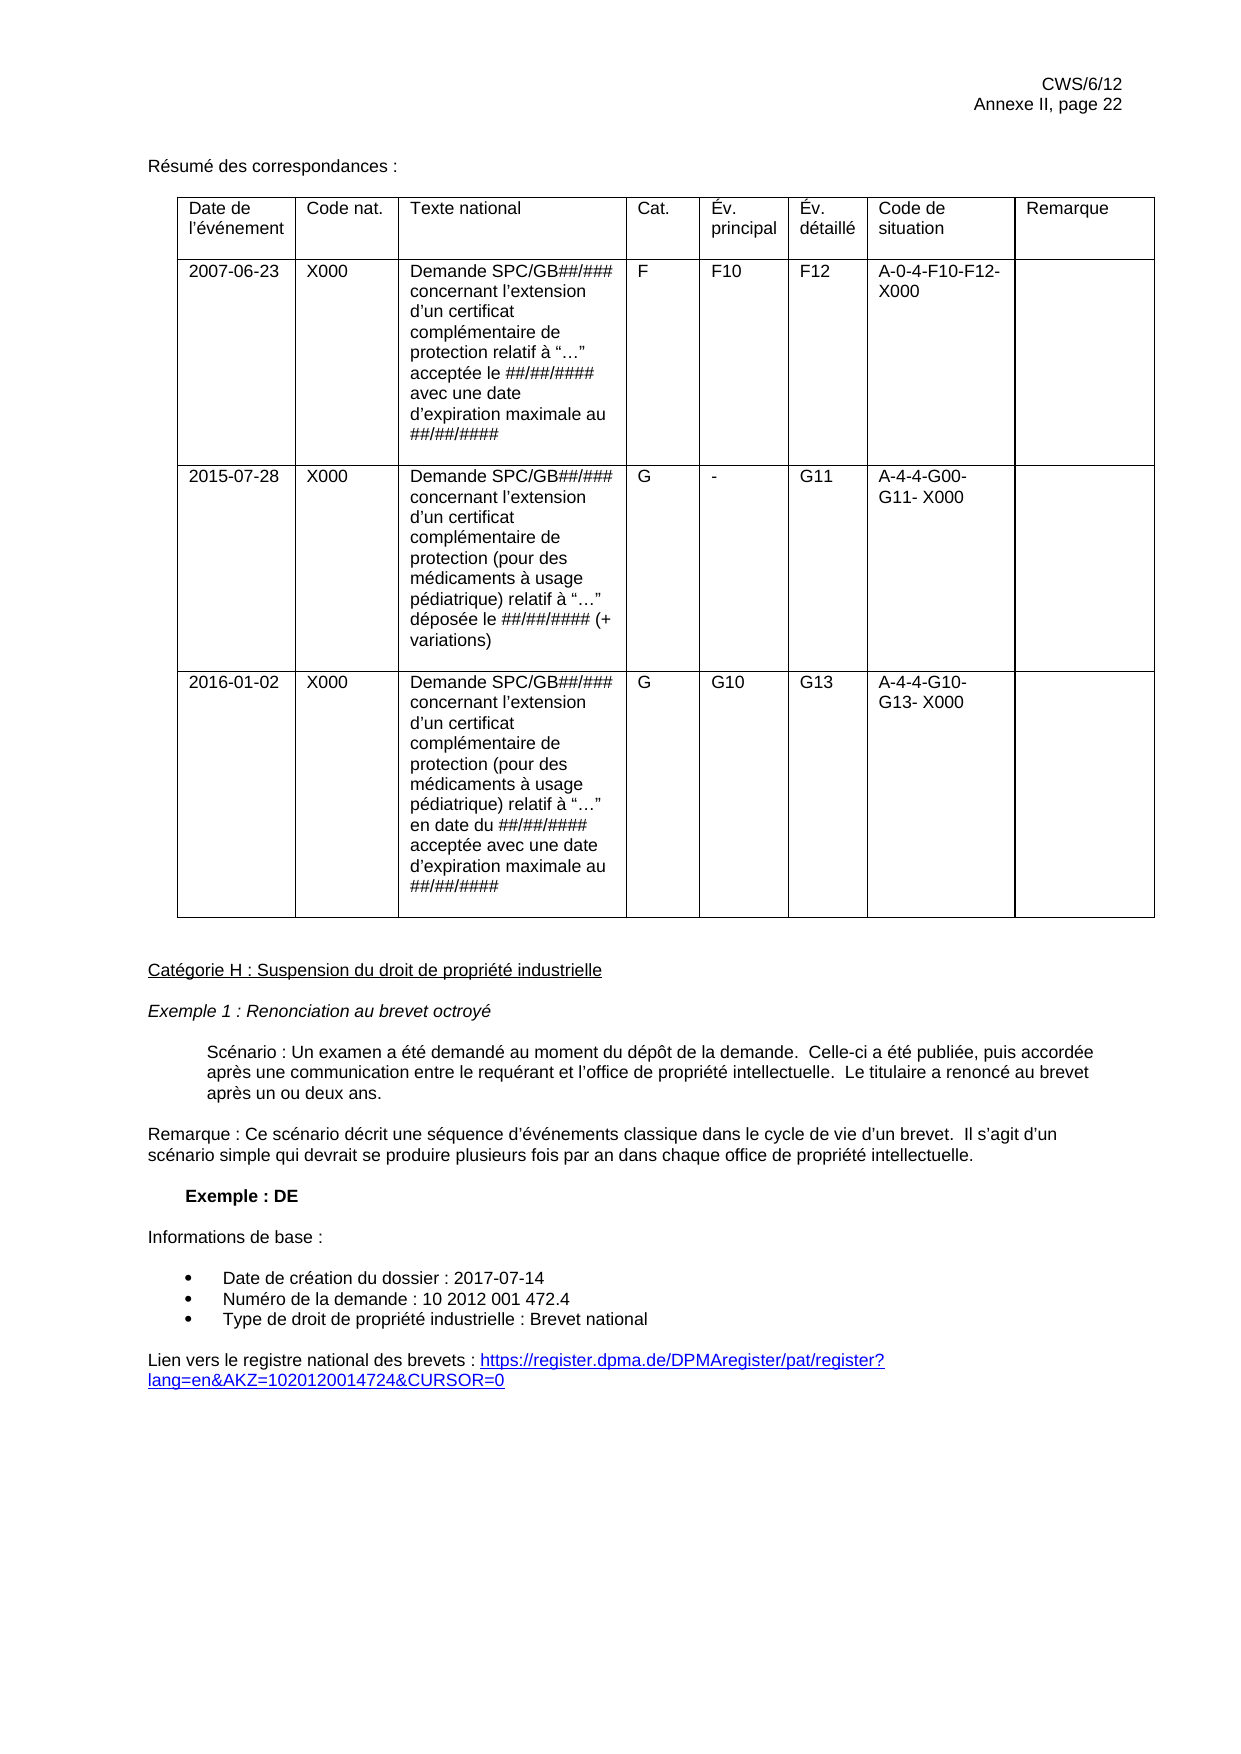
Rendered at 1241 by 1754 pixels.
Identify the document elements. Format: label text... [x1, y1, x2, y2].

subtitle Exemple 1 : Renonciation au brevet octroyé [148, 1001, 1122, 1021]
table_cell G [627, 672, 699, 917]
table_header Code nat. [296, 198, 398, 259]
table_header Code de situation [868, 198, 1014, 259]
table_cell 2016-01-02 [178, 672, 295, 917]
table_header Texte national [399, 198, 626, 259]
text Exemple : DE [185, 1186, 1122, 1206]
text Scénario : Un examen a été demandé au moment du dépôt de la demande. Celle-ci a été publiée, puis accordée après une communication entre le requérant et l’office de propriété intellectuelle. Le titulaire a renoncé au brevet après un ou deux ans. [207, 1042, 1122, 1103]
table_header Remarque [1016, 198, 1154, 259]
table_cell A-4-4-G10-G13- X000 [868, 672, 1014, 917]
table_cell F10 [700, 260, 788, 465]
table_cell F [627, 260, 699, 465]
table_cell G [627, 466, 699, 671]
text Remarque : Ce scénario décrit une séquence d’événements classique dans le cycle de vie d’un brevet. Il s’agit d’un scénario simple qui devrait se produire plusieurs fois par an dans chaque office de propriété intellectuelle. [148, 1124, 1122, 1165]
table_cell G13 [789, 672, 867, 917]
table_cell [1016, 672, 1154, 917]
table_cell - [700, 466, 788, 671]
table_cell G11 [789, 466, 867, 671]
table_cell F12 [789, 260, 867, 465]
table_cell 2015-07-28 [178, 466, 295, 671]
table_header Év. principal [700, 198, 788, 259]
table_cell [1016, 260, 1154, 465]
list Numéro de la demande : 10 2012 001 472.4 [185, 1288, 1122, 1309]
table_cell G10 [700, 672, 788, 917]
table_cell 2007-06-23 [178, 260, 295, 465]
subtitle Catégorie H : Suspension du droit de propriété industrielle [148, 959, 1122, 980]
table_cell A-0-4-F10-F12- X000 [868, 260, 1014, 465]
table_cell Demande SPC/GB##/### concernant l’extension d’un certificat complémentaire de protection (pour des médicaments à usage pédiatrique) relatif à “…” en date du ##/##/#### acceptée avec une date d’expiration maximale au ##/##/#### [399, 672, 626, 917]
table_cell X000 [296, 260, 398, 465]
list Type de droit de propriété industrielle : Brevet national [185, 1309, 1122, 1329]
table_header Cat. [627, 198, 699, 259]
text Lien vers le registre national des brevets : https://register.dpma.de/DPMAregister/pat/register?lang=en&AKZ=1020120014724&CURSOR=0 [148, 1350, 1122, 1391]
list Date de création du dossier : 2017-07-14 [185, 1268, 1122, 1288]
table_cell X000 [296, 466, 398, 671]
text Résumé des correspondances : [148, 155, 1122, 176]
table_header Date de l’événement [178, 198, 295, 259]
table_cell Demande SPC/GB##/### concernant l’extension d’un certificat complémentaire de protection (pour des médicaments à usage pédiatrique) relatif à “…” déposée le ##/##/#### (+ variations) [399, 466, 626, 671]
table_cell [1016, 466, 1154, 671]
text Informations de base : [148, 1226, 1122, 1247]
table_cell X000 [296, 672, 398, 917]
table_header Év. détaillé [789, 198, 867, 259]
table_cell Demande SPC/GB##/### concernant l’extension d’un certificat complémentaire de protection relatif à “…” acceptée le ##/##/#### avec une date d’expiration maximale au ##/##/#### [399, 260, 626, 465]
table_cell A-4-4-G00-G11- X000 [868, 466, 1014, 671]
